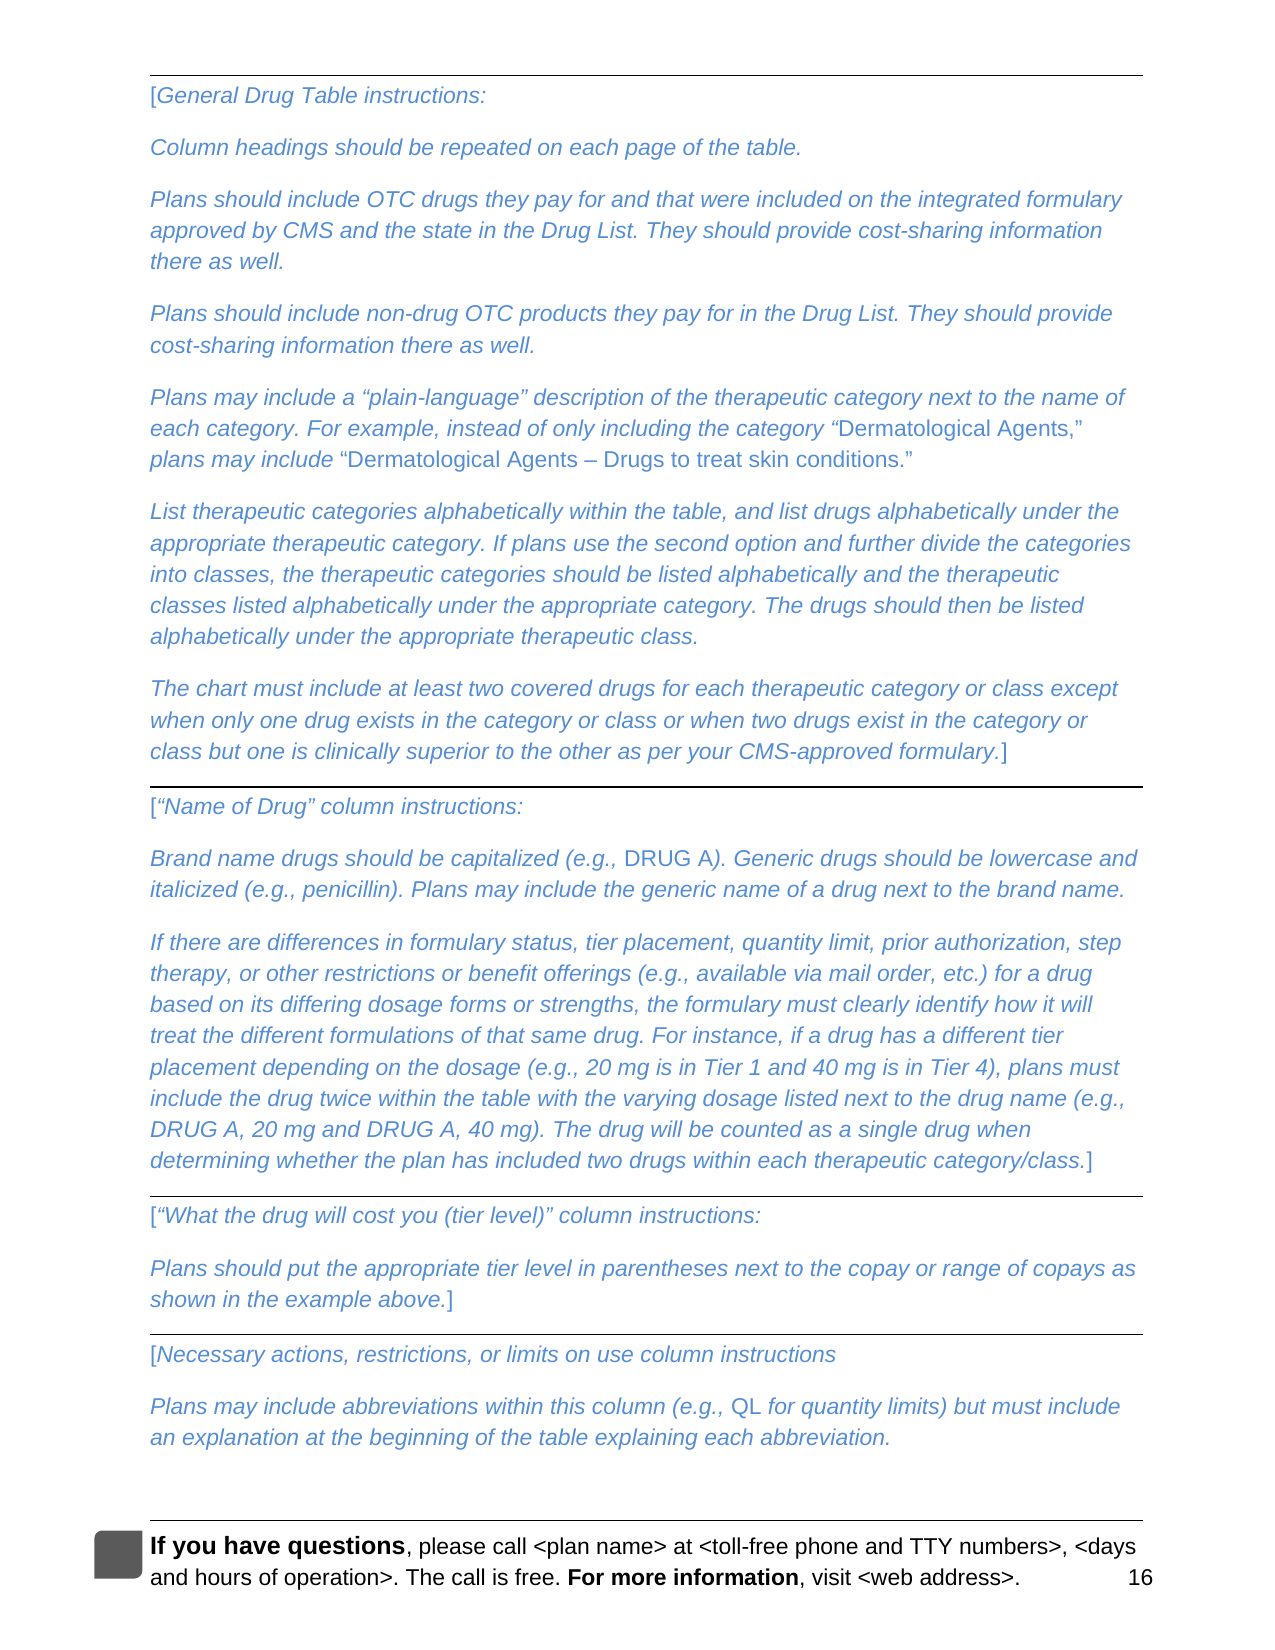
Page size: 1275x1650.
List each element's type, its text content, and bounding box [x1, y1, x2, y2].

text Plans may include a “plain-language” description of the therapeutic category next to the name of each category. For example, instead of only including the category “Dermatological Agents,” plans may include “Dermatological Agents – Drugs to treat skin conditions.” [150, 380, 1143, 474]
text Plans should include non-drug OTC products they pay for in the Drug List. They should provide cost-sharing information there as well. [150, 297, 1143, 359]
subtitle [Necessary actions, restrictions, or limits on use column instructions [150, 1335, 1143, 1369]
subtitle [“What the drug will cost you (tier level)” column instructions: [150, 1197, 1143, 1230]
text Brand name drugs should be capitalized (e.g., DRUG A). Generic drugs should be lowercase and italicized (e.g., penicillin). Plans may include the generic name of a drug next to the brand name. [150, 842, 1143, 904]
subtitle [“Name of Drug” column instructions: [150, 788, 1143, 821]
text The chart must include at least two covered drugs for each therapeutic category or class except when only one drug exists in the category or class or when two drugs exist in the category or class but one is clinically superior to the other as per your CMS-approved formulary.] [150, 672, 1143, 766]
text List therapeutic categories alphabetically within the table, and list drugs alphabetically under the appropriate therapeutic category. If plans use the second option and further divide the categories into classes, the therapeutic categories should be listed alphabetically and the therapeutic classes listed alphabetically under the appropriate category. The drugs should then be listed alphabetically under the appropriate therapeutic class. [150, 495, 1143, 651]
text If there are differences in formulary status, tier placement, quantity limit, prior authorization, step therapy, or other restrictions or benefit offerings (e.g., available via mail order, etc.) for a drug based on its differing dosage forms or strengths, the formulary must clearly identify how it will treat the different formulations of that same drug. For instance, if a drug has a different tier placement depending on the dosage (e.g., 20 mg is in Tier 1 and 40 mg is in Tier 4), plans must include the drug twice within the table with the varying dosage listed next to the drug name (e.g., DRUG A, 20 mg and DRUG A, 40 mg). The drug will be counted as a single drug when determining whether the plan has included two drugs within each therapeutic category/class.] [150, 925, 1143, 1175]
subtitle [General Drug Table instructions: [150, 76, 1143, 109]
text Plans should include OTC drugs they pay for and that were included on the integrated formulary approved by CMS and the state in the Drug List. They should provide cost-sharing information there as well. [150, 182, 1143, 276]
text Plans may include abbreviations within this column (e.g., QL for quantity limits) but must include an explanation at the beginning of the table explaining each abbreviation. [150, 1389, 1143, 1452]
text Plans should put the appropriate tier level in parentheses next to the copay or range of copays as shown in the example above.] [150, 1251, 1143, 1313]
text Column headings should be repeated on each page of the table. [150, 130, 1143, 161]
